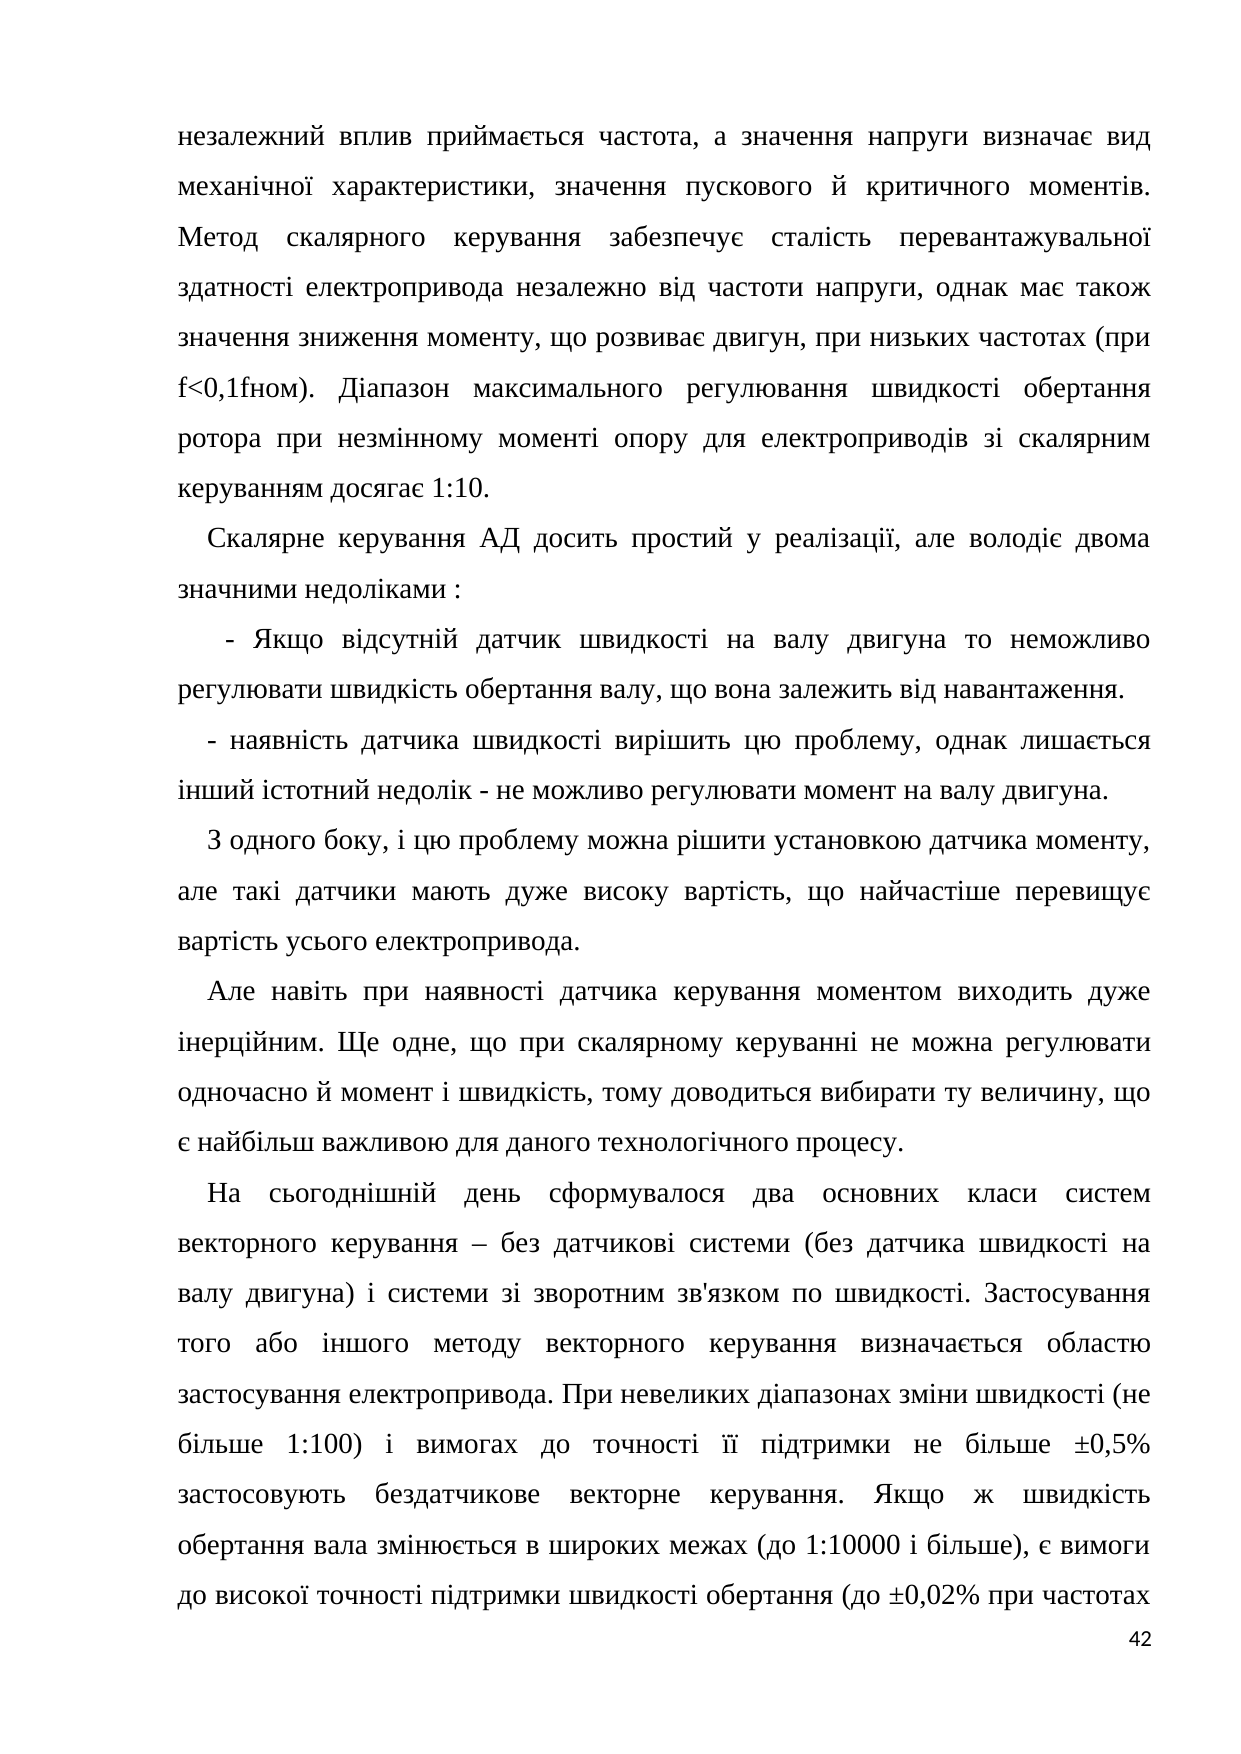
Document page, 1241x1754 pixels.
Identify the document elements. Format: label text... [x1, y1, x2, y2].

text Скалярне керування АД досить простий у реалізації, але володіє двома значними недоліками : [177, 521, 1152, 604]
text Але навіть при наявності датчика керування моментом виходить дуже інерційним. Ще одне, що при скалярному керуванні не можна регулювати одночасно й момент і швидкість, тому доводиться вибирати ту величину, що є найбільш важливою для даного технологічного процесу. [177, 973, 1152, 1158]
text - наявність датчика швидкості вирішить цю проблему, однак лишається інший істотний недолік - не можливо регулювати момент на валу двигуна. [177, 722, 1152, 806]
text - Якщо відсутній датчик швидкості на валу двигуна то неможливо регулювати швидкість обертання валу, що вона залежить від навантаження. [177, 621, 1152, 705]
text З одного боку, і цю проблему можна рішити установкою датчика моменту, але такі датчики мають дуже високу вартість, що найчастіше перевищує вартість усього електропривода. [177, 822, 1152, 957]
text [177, 118, 1152, 504]
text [177, 1175, 1152, 1611]
